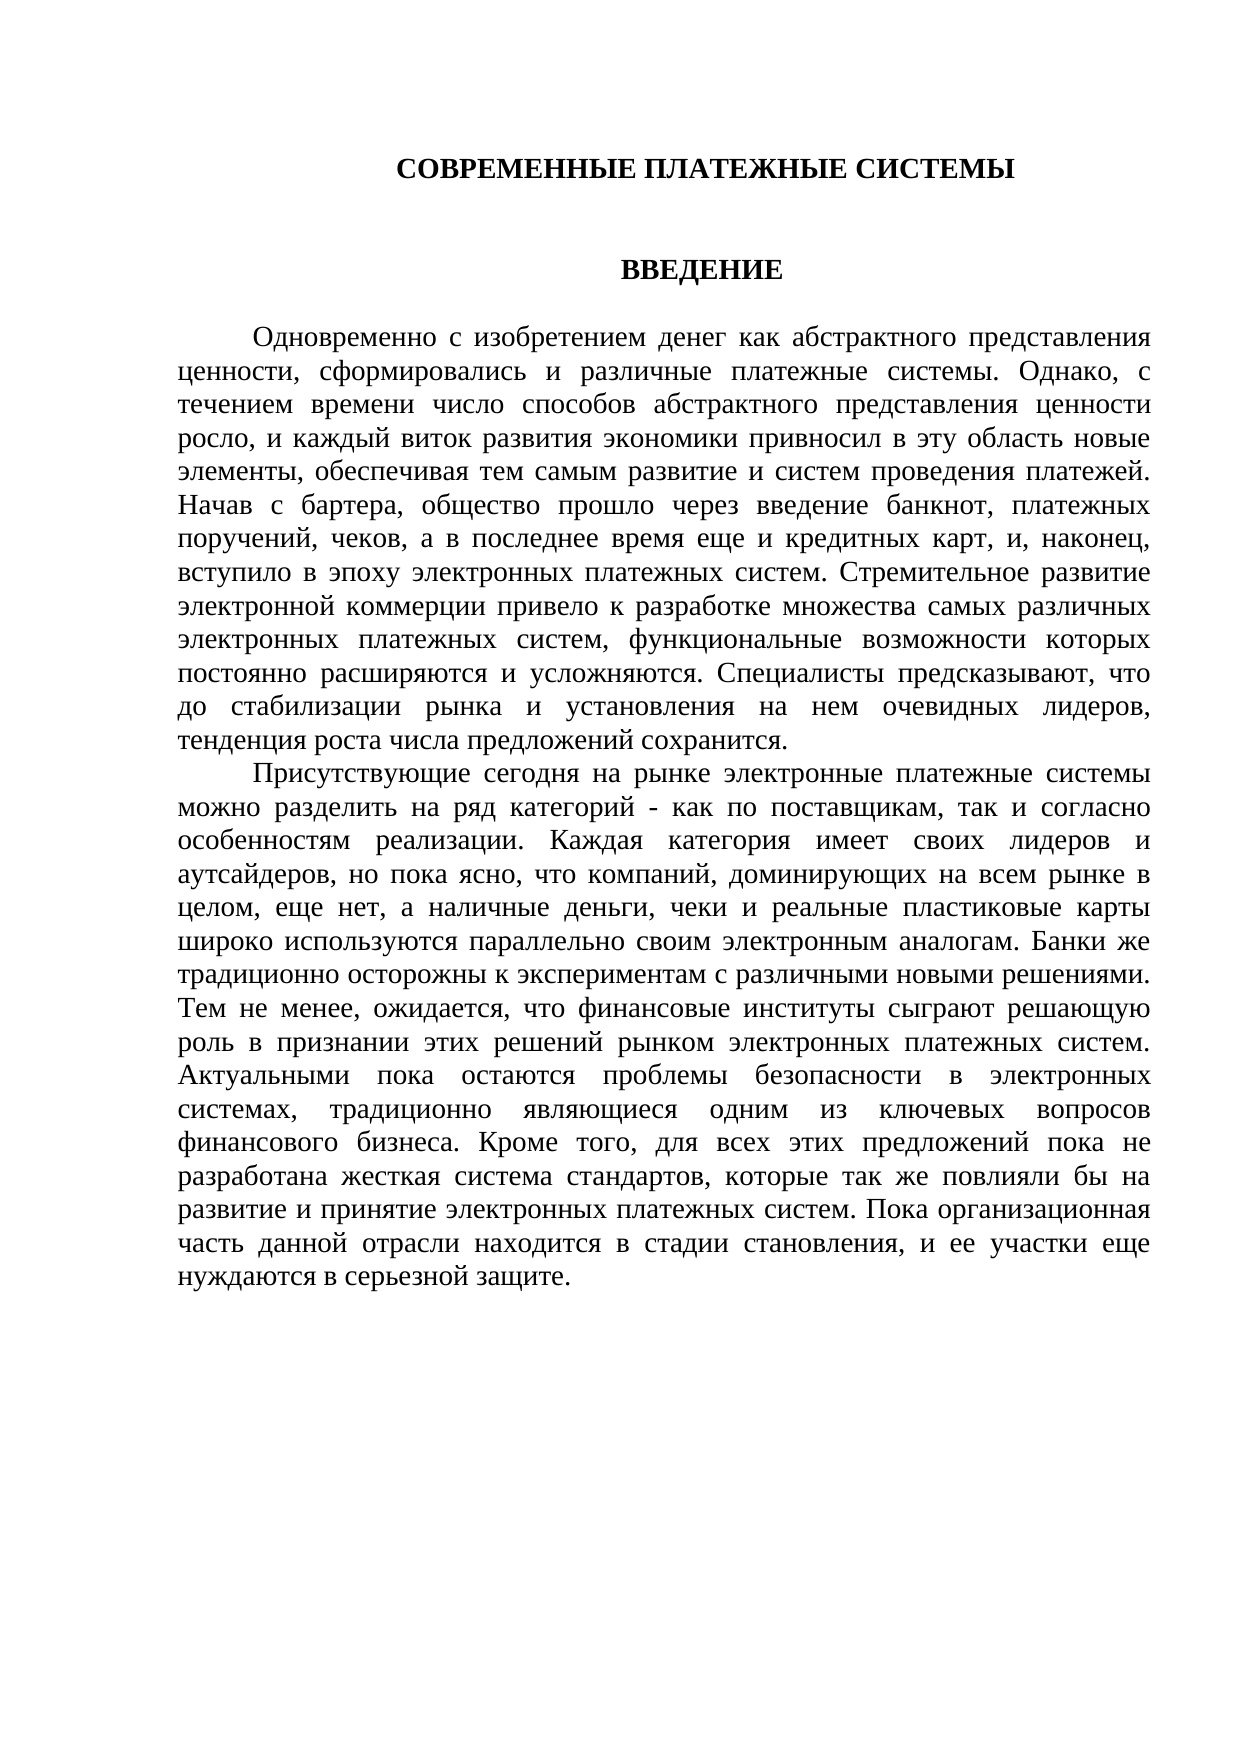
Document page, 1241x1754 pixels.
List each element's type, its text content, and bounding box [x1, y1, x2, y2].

text ВВЕДЕНИЕ [177, 252, 1152, 286]
text Одновременно с изобретением денег как абстрактного представления ценности, сформировались и различные платежные системы. Однако, с течением времени число способов абстрактного представления ценности росло, и каждый виток развития экономики привносил в эту область новые элементы, обеспечивая тем самым развитие и систем проведения платежей. Начав с бартера, общество прошло через введение банкнот, платежных поручений, чеков, а в последнее время еще и кредитных карт, и, наконец, вступило в эпоху электронных платежных систем. Стремительное развитие электронной коммерции привело к разработке множества самых различных электронных платежных систем, функциональные возможности которых постоянно расширяются и усложняются. Специалисты предсказывают, что до стабилизации рынка и установления на нем очевидных лидеров, тенденция роста числа предложений сохранится. [177, 319, 1152, 755]
text СОВРЕМЕННЫЕ ПЛАТЕЖНЫЕ СИСТЕМЫ [177, 152, 1152, 185]
text Присутствующие сегодня на рынке электронные платежные системы можно разделить на ряд категорий - как по поставщикам, так и согласно особенностям реализации. Каждая категория имеет своих лидеров и аутсайдеров, но пока ясно, что компаний, доминирующих на всем рынке в целом, еще нет, а наличные деньги, чеки и реальные пластиковые карты широко используются параллельно своим электронным аналогам. Банки же традиционно осторожны к экспериментам с различными новыми решениями. Тем не менее, ожидается, что финансовые институты сыграют решающую роль в признании этих решений рынком электронных платежных систем. Актуальными пока остаются проблемы безопасности в электронных системах, традиционно являющиеся одним из ключевых вопросов финансового бизнеса. Кроме того, для всех этих предложений пока не разработана жесткая система стандартов, которые так же повлияли бы на развитие и принятие электронных платежных систем. Пока организационная часть данной отрасли находится в стадии становления, и ее участки еще нуждаются в серьезной защите. [177, 755, 1152, 1292]
